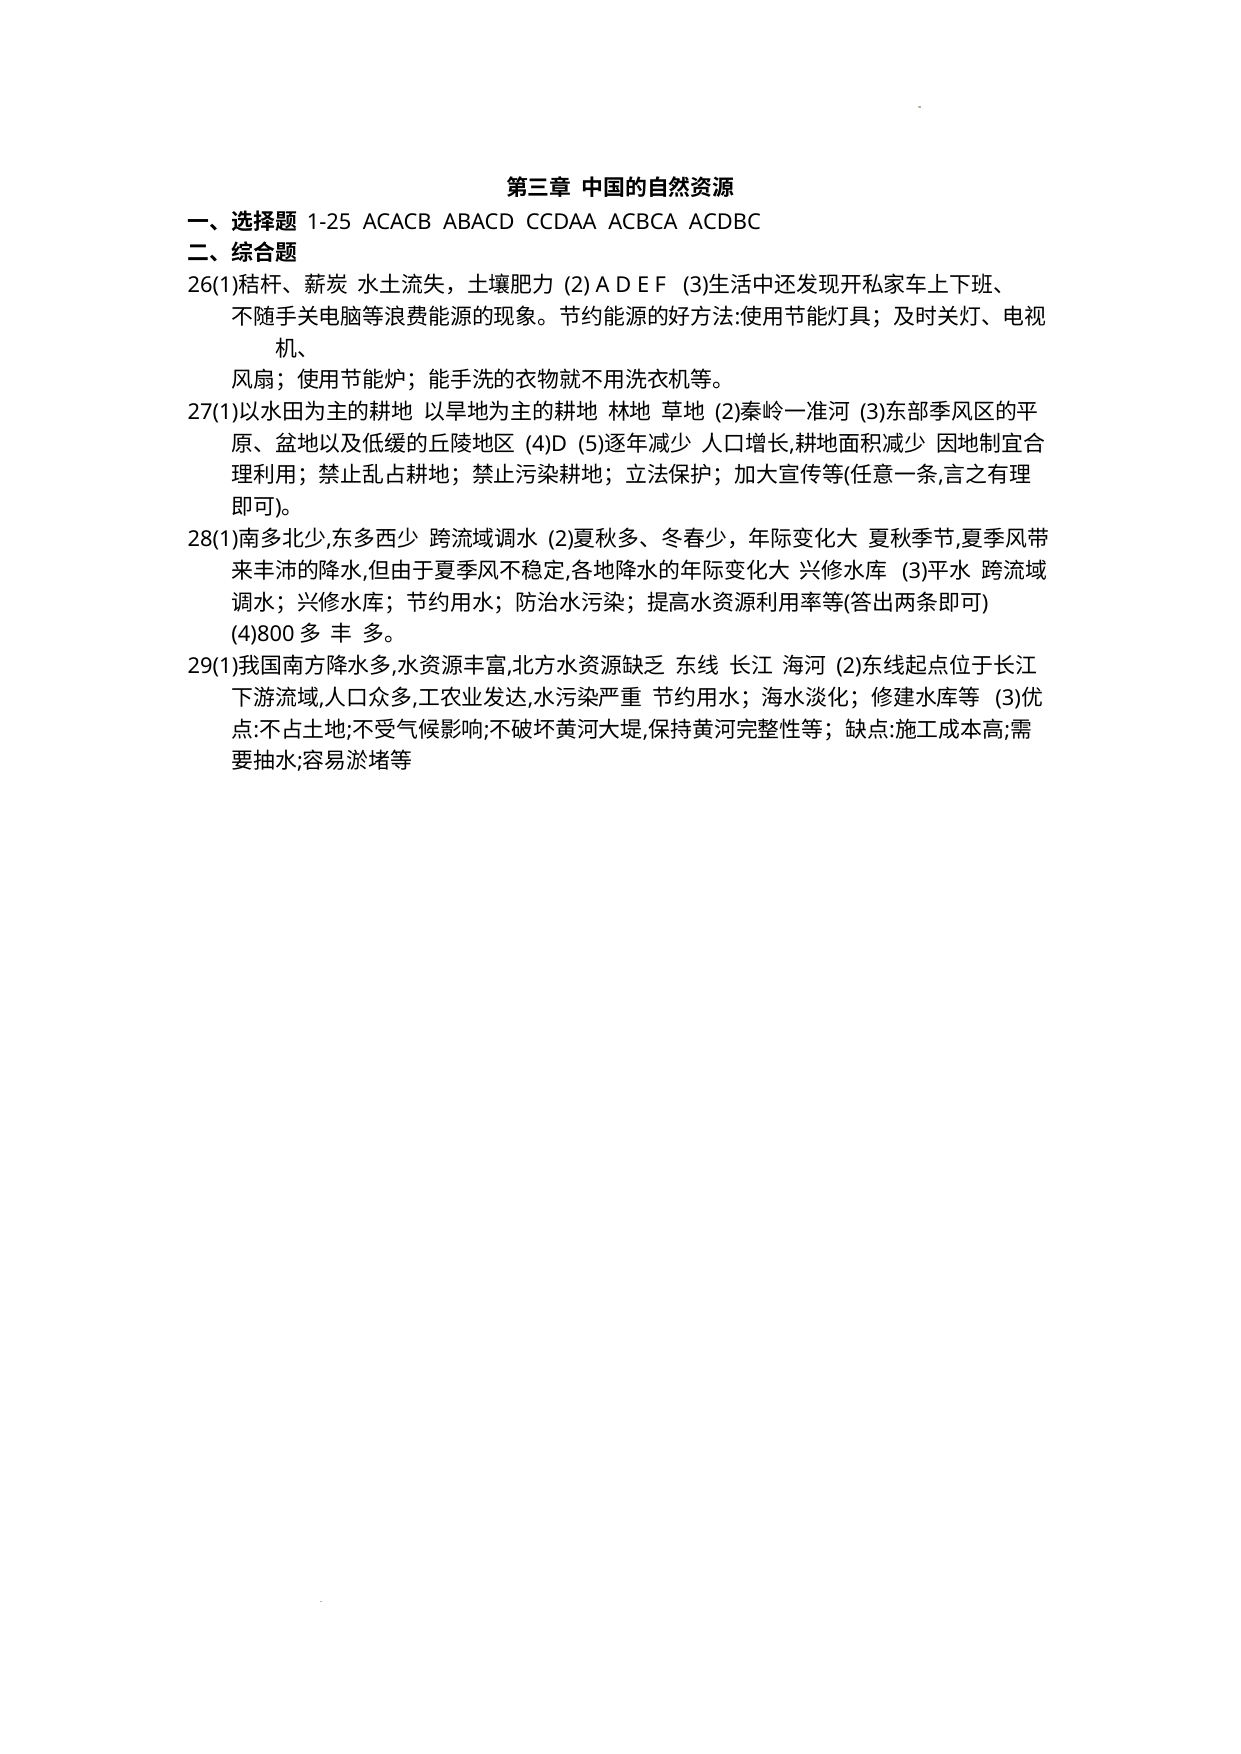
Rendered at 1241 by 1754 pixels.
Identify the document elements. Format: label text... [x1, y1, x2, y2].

text 一、选择题 1-25 ACACB ABACD CCDAA ACBCA ACDBC [187, 204, 1053, 235]
text 二、综合题 [187, 235, 1053, 267]
text 26(1)秸杆、薪炭 水土流失，土壤肥力 (2) A D E F (3)生活中还发现开私家车上下班、 [187, 267, 1053, 299]
text 第三章 中国的自然资源 [187, 162, 1053, 204]
text 27(1)以水田为主的耕地 以旱地为主的耕地 林地 草地 (2)秦岭一准河 (3)东部季风区的平原、盆地以及低缓的丘陵地区 (4)D (5)逐年减少 人口增长,耕地面积减少 因地制宜合理利用；禁止乱占耕地；禁止污染耕地；立法保护；加大宣传等(任意一条,言之有理即可)。 [187, 394, 1053, 521]
text 风扇；使用节能炉；能手洗的衣物就不用洗衣机等。 [231, 362, 1053, 394]
text 28(1)南多北少,东多西少 跨流域调水 (2)夏秋多、冬春少，年际变化大 夏秋季节,夏季风带来丰沛的降水,但由于夏季风不稳定,各地降水的年际变化大 兴修水库 (3)平水 跨流域调水；兴修水库；节约用水；防治水污染；提高水资源利用率等(答出两条即可) (4)800多 丰 多。 [187, 521, 1053, 648]
text 29(1)我国南方降水多,水资源丰富,北方水资源缺乏 东线 长江 海河 (2)东线起点位于长江下游流域,人口众多,工农业发达,水污染严重 节约用水；海水淡化；修建水库等 (3)优点:不占土地;不受气候影响;不破坏黄河大堤,保持黄河完整性等；缺点:施工成本高;需要抽水;容易淤堵等 [187, 648, 1053, 775]
text 不随手关电脑等浪费能源的现象。节约能源的好方法:使用节能灯具；及时关灯、电视机、 [231, 299, 1053, 362]
